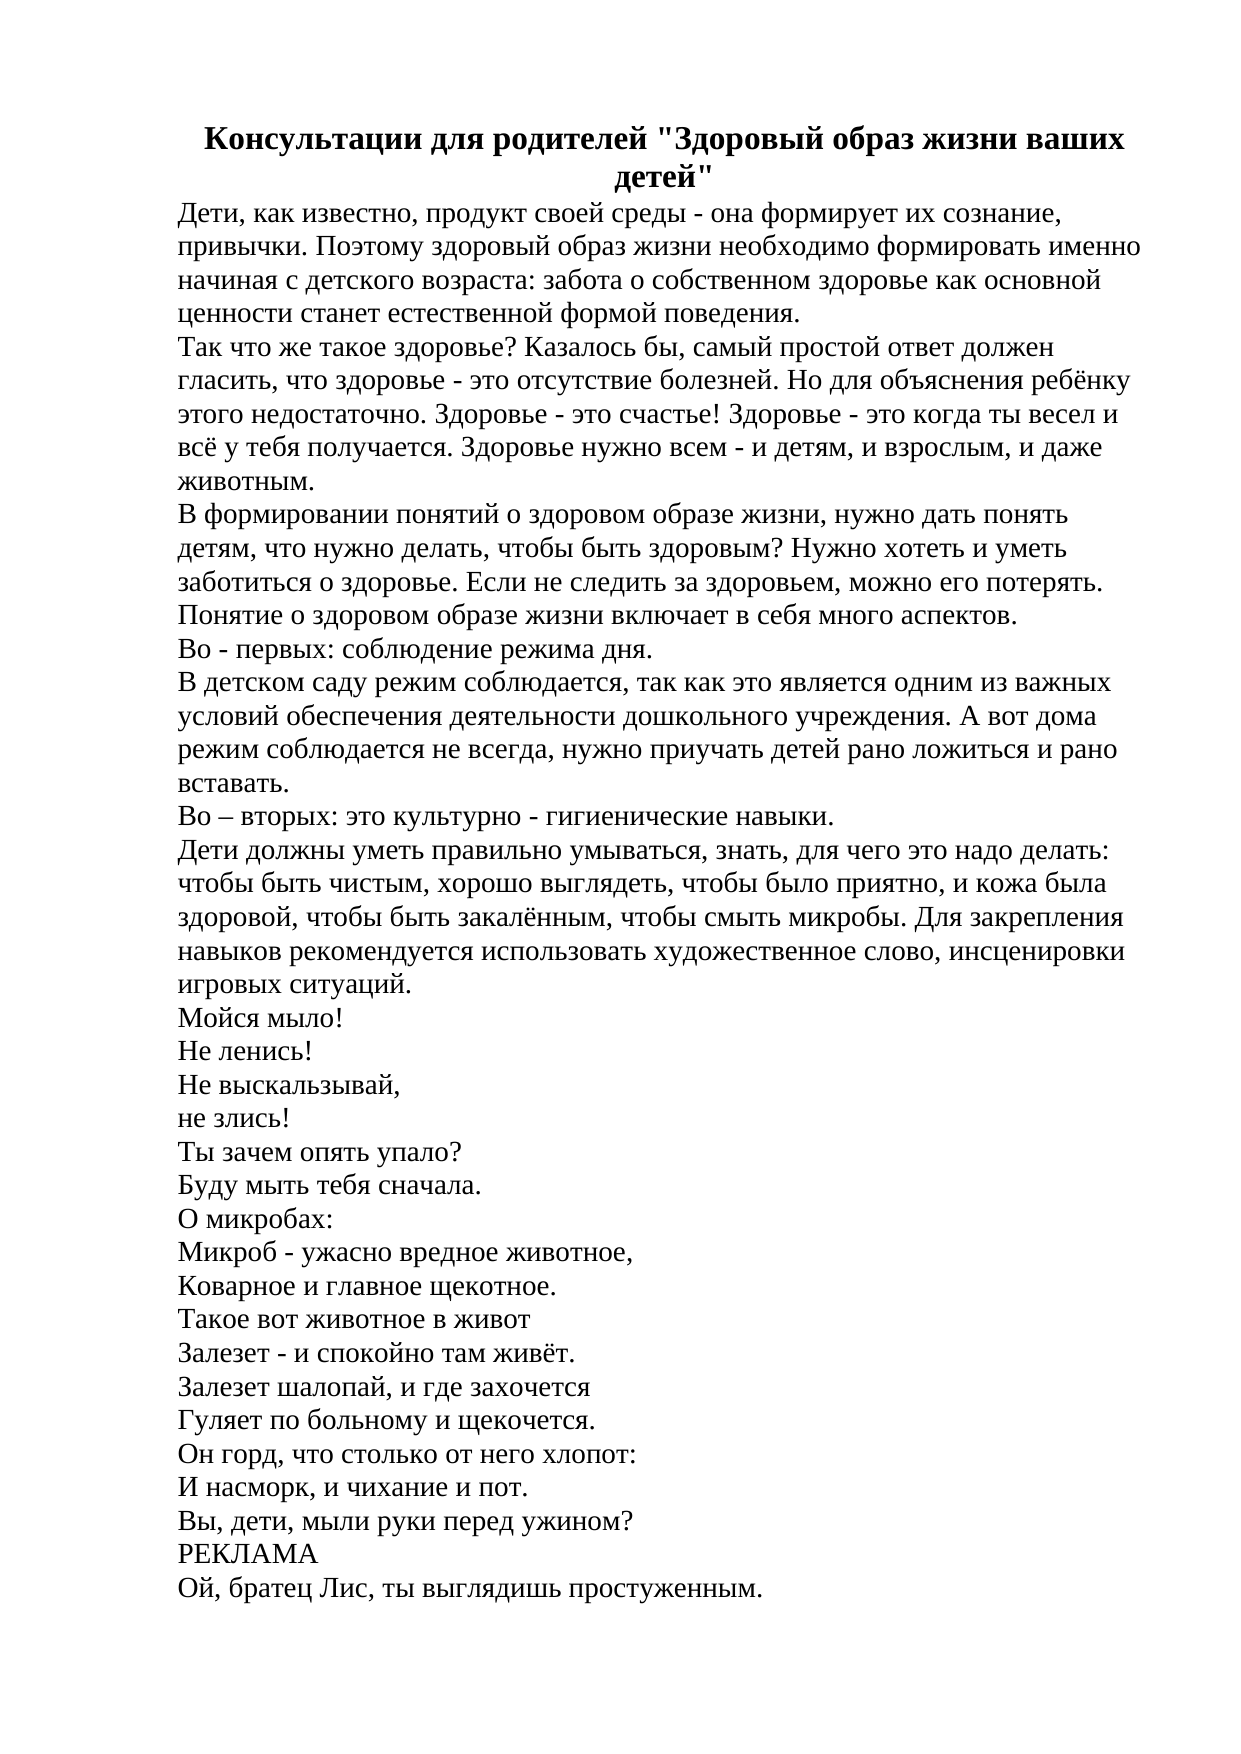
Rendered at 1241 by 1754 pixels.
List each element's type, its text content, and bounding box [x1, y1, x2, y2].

text В детском саду режим соблюдается, так как это является одним из важных условий обеспечения деятельности дошкольного учреждения. А вот дома режим соблюдается не всегда, нужно приучать детей рано ложиться и рано вставать. [177, 664, 1152, 798]
text Дети должны уметь правильно умываться, знать, для чего это надо делать: чтобы быть чистым, хорошо выглядеть, чтобы было приятно, и кожа была здоровой, чтобы быть закалённым, чтобы смыть микробы. Для закрепления навыков рекомендуется использовать художественное слово, инсценировки игровых ситуаций. [177, 832, 1152, 1000]
text Вы, дети, мыли руки перед ужином? [177, 1503, 1152, 1536]
text Коварное и главное щекотное. [177, 1268, 1152, 1302]
text Ты зачем опять упало? [177, 1134, 1152, 1167]
text Не выскальзывай, [177, 1067, 1152, 1100]
text Залезет шалопай, и где захочется [177, 1369, 1152, 1402]
text Микроб - ужасно вредное животное, [177, 1234, 1152, 1268]
text И насморк, и чихание и пот. [177, 1469, 1152, 1503]
text Залезет - и спокойно там живёт. [177, 1335, 1152, 1369]
text В формировании понятий о здоровом образе жизни, нужно дать понять детям, что нужно делать, чтобы быть здоровым? Нужно хотеть и уметь заботиться о здоровье. Если не следить за здоровьем, можно его потерять. [177, 497, 1152, 597]
text Буду мыть тебя сначала. [177, 1167, 1152, 1201]
text Так что же такое здоровье? Казалось бы, самый простой ответ должен гласить, что здоровье - это отсутствие болезней. Но для объяснения ребёнку этого недостаточно. Здоровье - это счастье! Здоровье - это когда ты весел и всё у тебя получается. Здоровье нужно всем - и детям, и взрослым, и даже животным. [177, 329, 1152, 497]
text Понятие о здоровом образе жизни включает в себя много аспектов. [177, 597, 1152, 631]
text Такое вот животное в живот [177, 1302, 1152, 1335]
text Ой, братец Лис, ты выглядишь простуженным. [177, 1570, 1152, 1603]
text Во - первых: соблюдение режима дня. [177, 631, 1152, 664]
text Дети, как известно, продукт своей среды - она формирует их сознание, привычки. Поэтому здоровый образ жизни необходимо формировать именно начиная с детского возраста: забота о собственном здоровье как основной ценности станет естественной формой поведения. [177, 195, 1152, 329]
text Мойся мыло! [177, 1000, 1152, 1033]
text Консультации для родителей "Здоровый образ жизни ваших детей" [177, 118, 1152, 195]
text Не ленись! [177, 1033, 1152, 1067]
text Во – вторых: это культурно - гигиенические навыки. [177, 798, 1152, 832]
text РЕКЛАМА [177, 1536, 1152, 1570]
text не злись! [177, 1100, 1152, 1134]
text Он горд, что столько от него хлопот: [177, 1436, 1152, 1469]
text О микробах: [177, 1201, 1152, 1234]
text Гуляет по больному и щекочется. [177, 1402, 1152, 1436]
